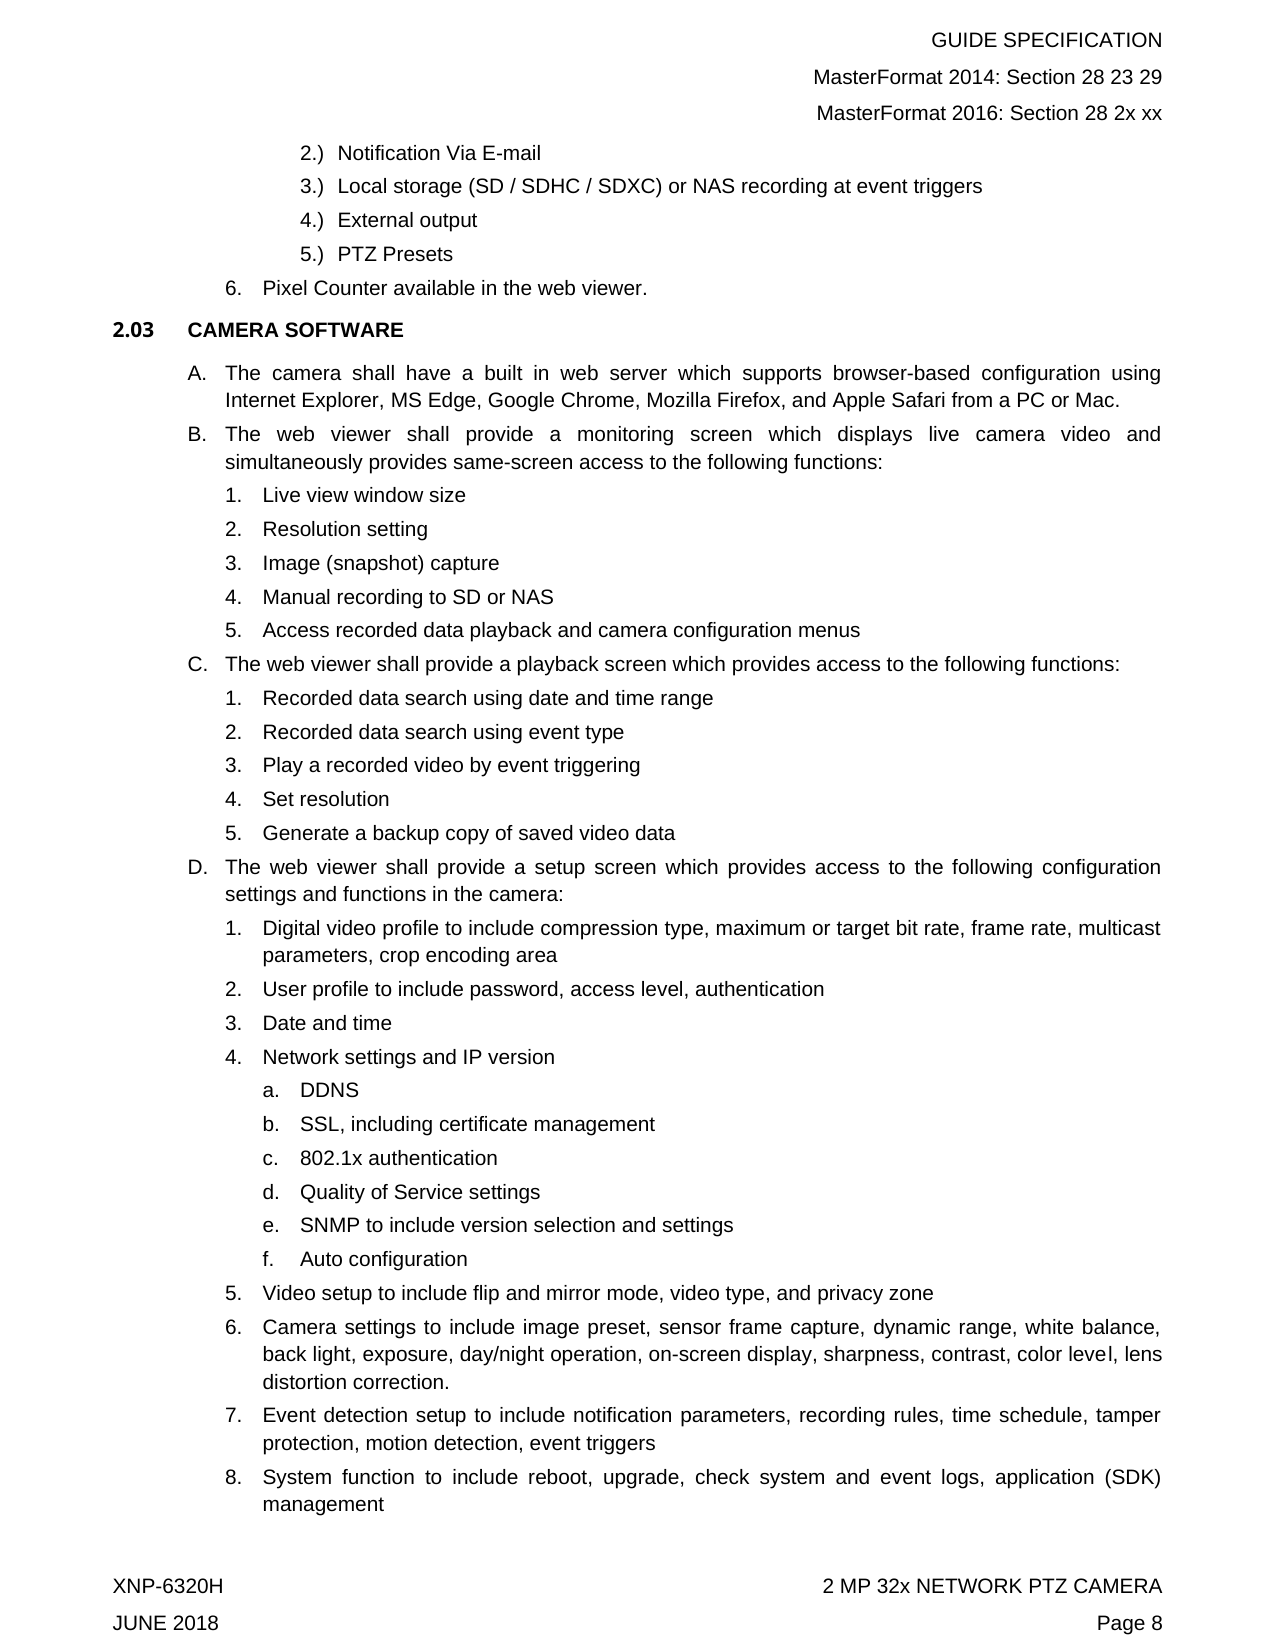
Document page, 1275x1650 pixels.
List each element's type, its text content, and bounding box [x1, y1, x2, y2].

list SNMP to include version selection and settings [262, 1213, 1162, 1237]
list Image (snapshot) capture [225, 551, 1162, 575]
list Quality of Service settings [262, 1179, 1162, 1203]
list The web viewer shall provide a monitoring screen which displays live camera video and simultaneously provides same-screen access to the following functions: [187, 422, 1162, 473]
list Date and time [225, 1011, 1162, 1035]
list Pixel Counter available in the web viewer. [225, 276, 1162, 299]
list Recorded data search using event type [225, 719, 1162, 743]
list System function to include reboot, upgrade, check system and event logs, application (SDK) management [225, 1464, 1162, 1516]
list Digital video profile to include compression type, maximum or target bit rate, frame rate, multicast parameters, crop encoding area [225, 916, 1162, 967]
list DDNS [262, 1078, 1162, 1102]
list Recorded data search using date and time range [225, 686, 1162, 710]
list Camera settings to include image preset, sensor frame capture, dynamic range, white balance, back light, exposure, day/night operation, on-screen display, sharpness, contrast, color level, lens distortion correction. [225, 1314, 1162, 1393]
list Generate a backup copy of saved video data [225, 821, 1162, 845]
list 802.1x authentication [262, 1146, 1162, 1170]
list PTZ Presets [300, 242, 1162, 266]
list Notification Via E-mail [300, 141, 1162, 164]
list Event detection setup to include notification parameters, recording rules, time schedule, tamper protection, motion detection, event triggers [225, 1403, 1162, 1455]
list Auto configuration [262, 1247, 1162, 1271]
list Local storage (SD / SDHC / SDXC) or NAS recording at event triggers [300, 174, 1162, 198]
list SSL, including certificate management [262, 1112, 1162, 1136]
list External output [300, 208, 1162, 232]
list The camera shall have a built in web server which supports browser-based configuration using Internet Explorer, MS Edge, Google Chrome, Mozilla Firefox, and Apple Safari from a PC or Mac. [187, 361, 1162, 412]
list The web viewer shall provide a playback screen which provides access to the following functions: [187, 652, 1162, 676]
list Network settings and IP version [225, 1044, 1162, 1068]
list Set resolution [225, 787, 1162, 811]
list CAMERA SOFTWARE [112, 316, 1162, 344]
list Resolution setting [225, 517, 1162, 541]
list Access recorded data playback and camera configuration menus [225, 618, 1162, 642]
list Video setup to include flip and mirror mode, video type, and privacy zone [225, 1281, 1162, 1305]
list Play a recorded video by event triggering [225, 753, 1162, 777]
list The web viewer shall provide a setup screen which provides access to the following configuration settings and functions in the camera: [187, 854, 1162, 906]
list User profile to include password, access level, authentication [225, 977, 1162, 1001]
list Manual recording to SD or NAS [225, 584, 1162, 608]
list Live view window size [225, 483, 1162, 507]
